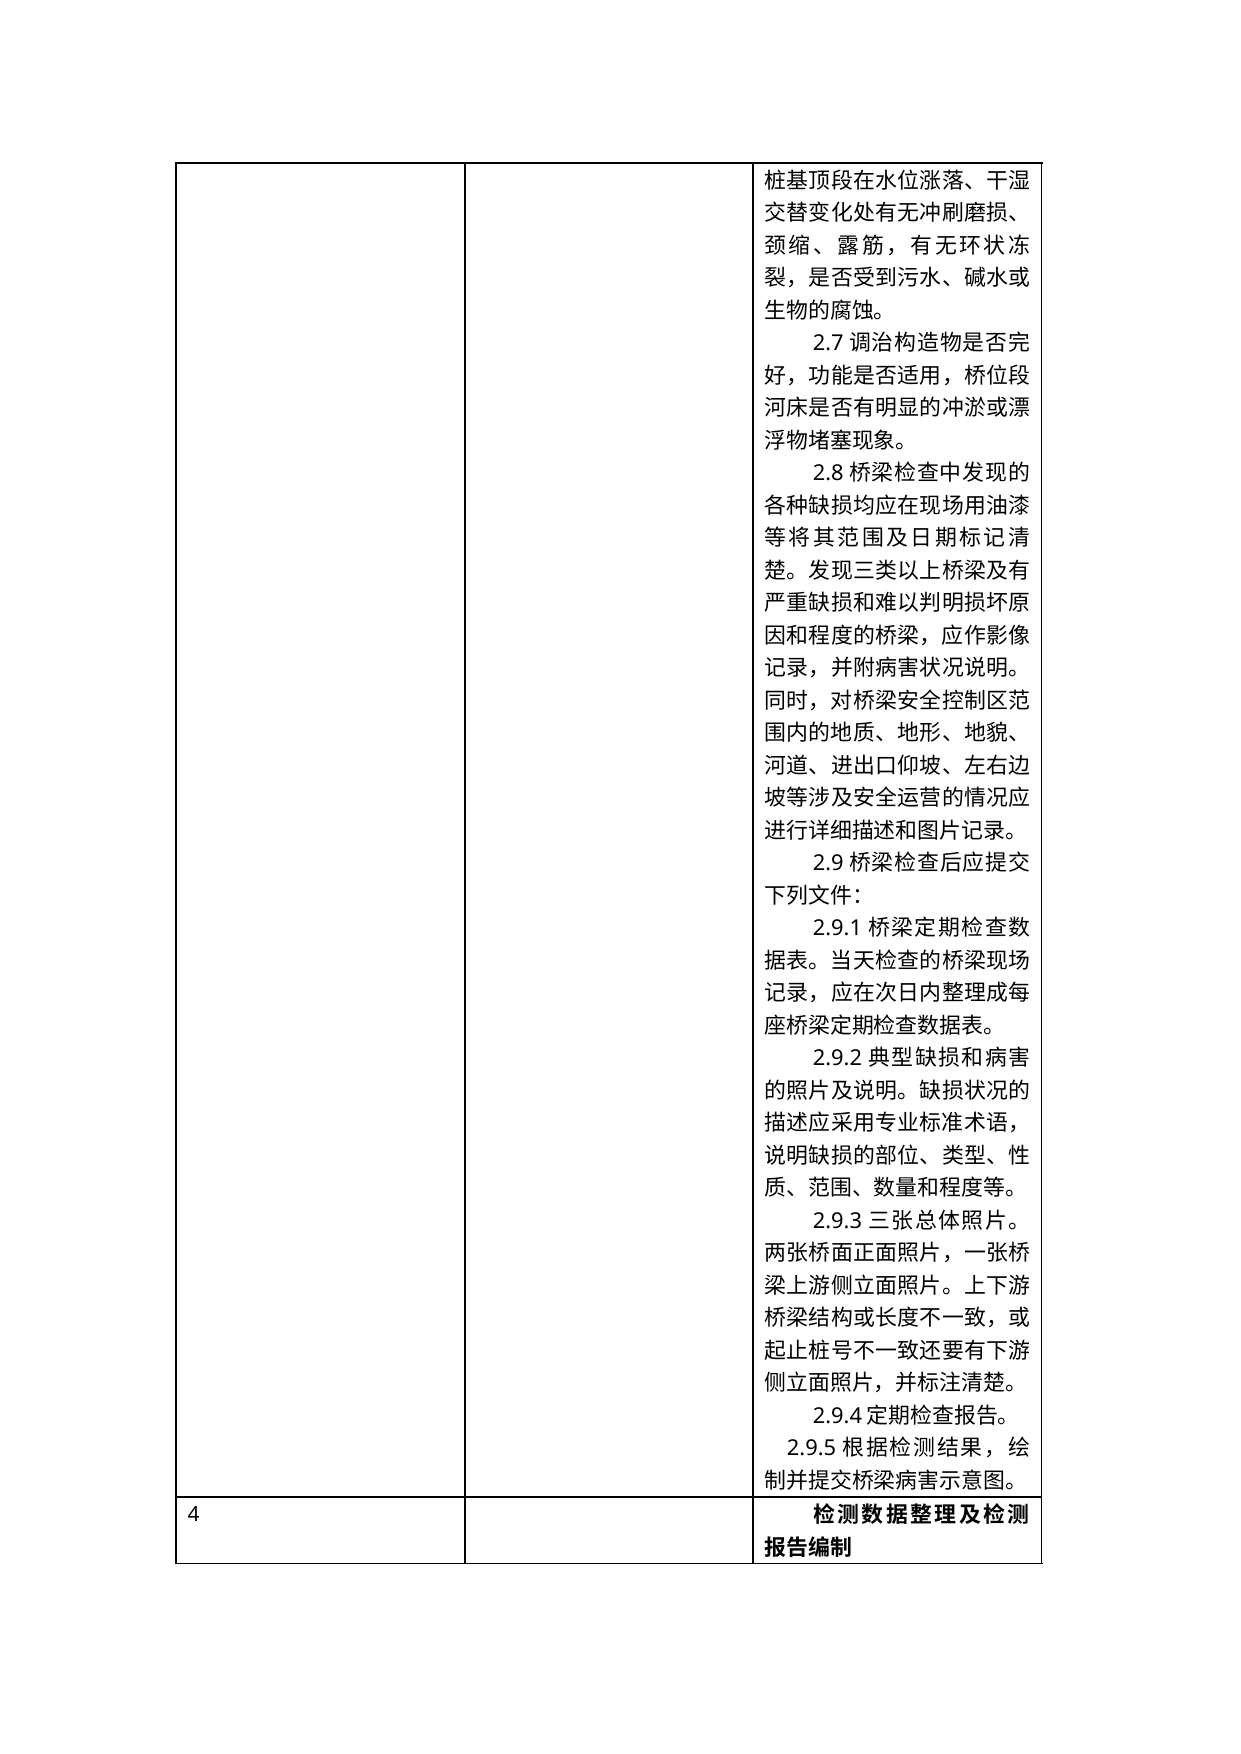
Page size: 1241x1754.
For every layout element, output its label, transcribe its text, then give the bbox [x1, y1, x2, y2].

table_cell [466, 164, 752, 1496]
table_cell [466, 1498, 752, 1563]
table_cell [754, 1498, 1041, 1563]
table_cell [754, 164, 1041, 1496]
table_cell 4 [177, 1498, 464, 1563]
table_cell 3 [177, 164, 464, 1496]
